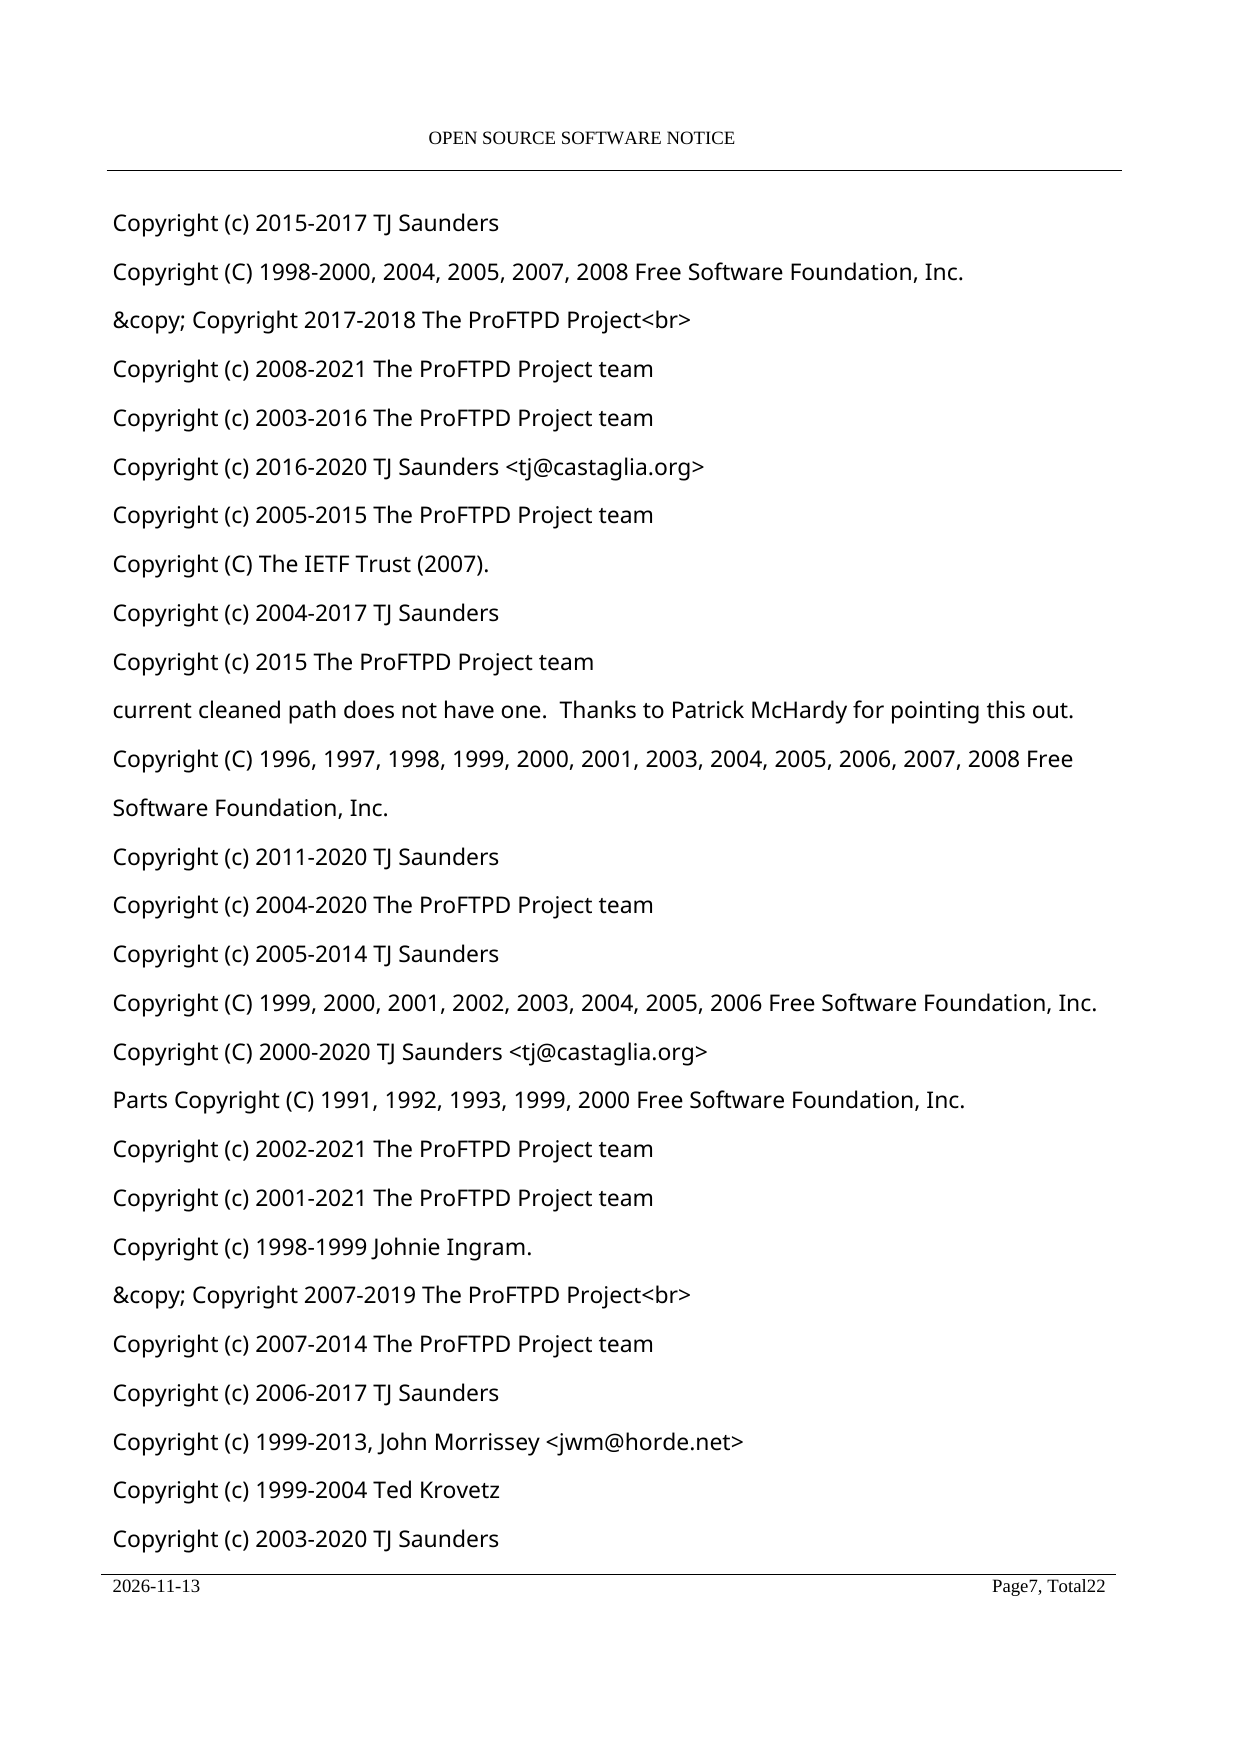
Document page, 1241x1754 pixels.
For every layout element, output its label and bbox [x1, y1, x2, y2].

text [112, 206, 1128, 1555]
